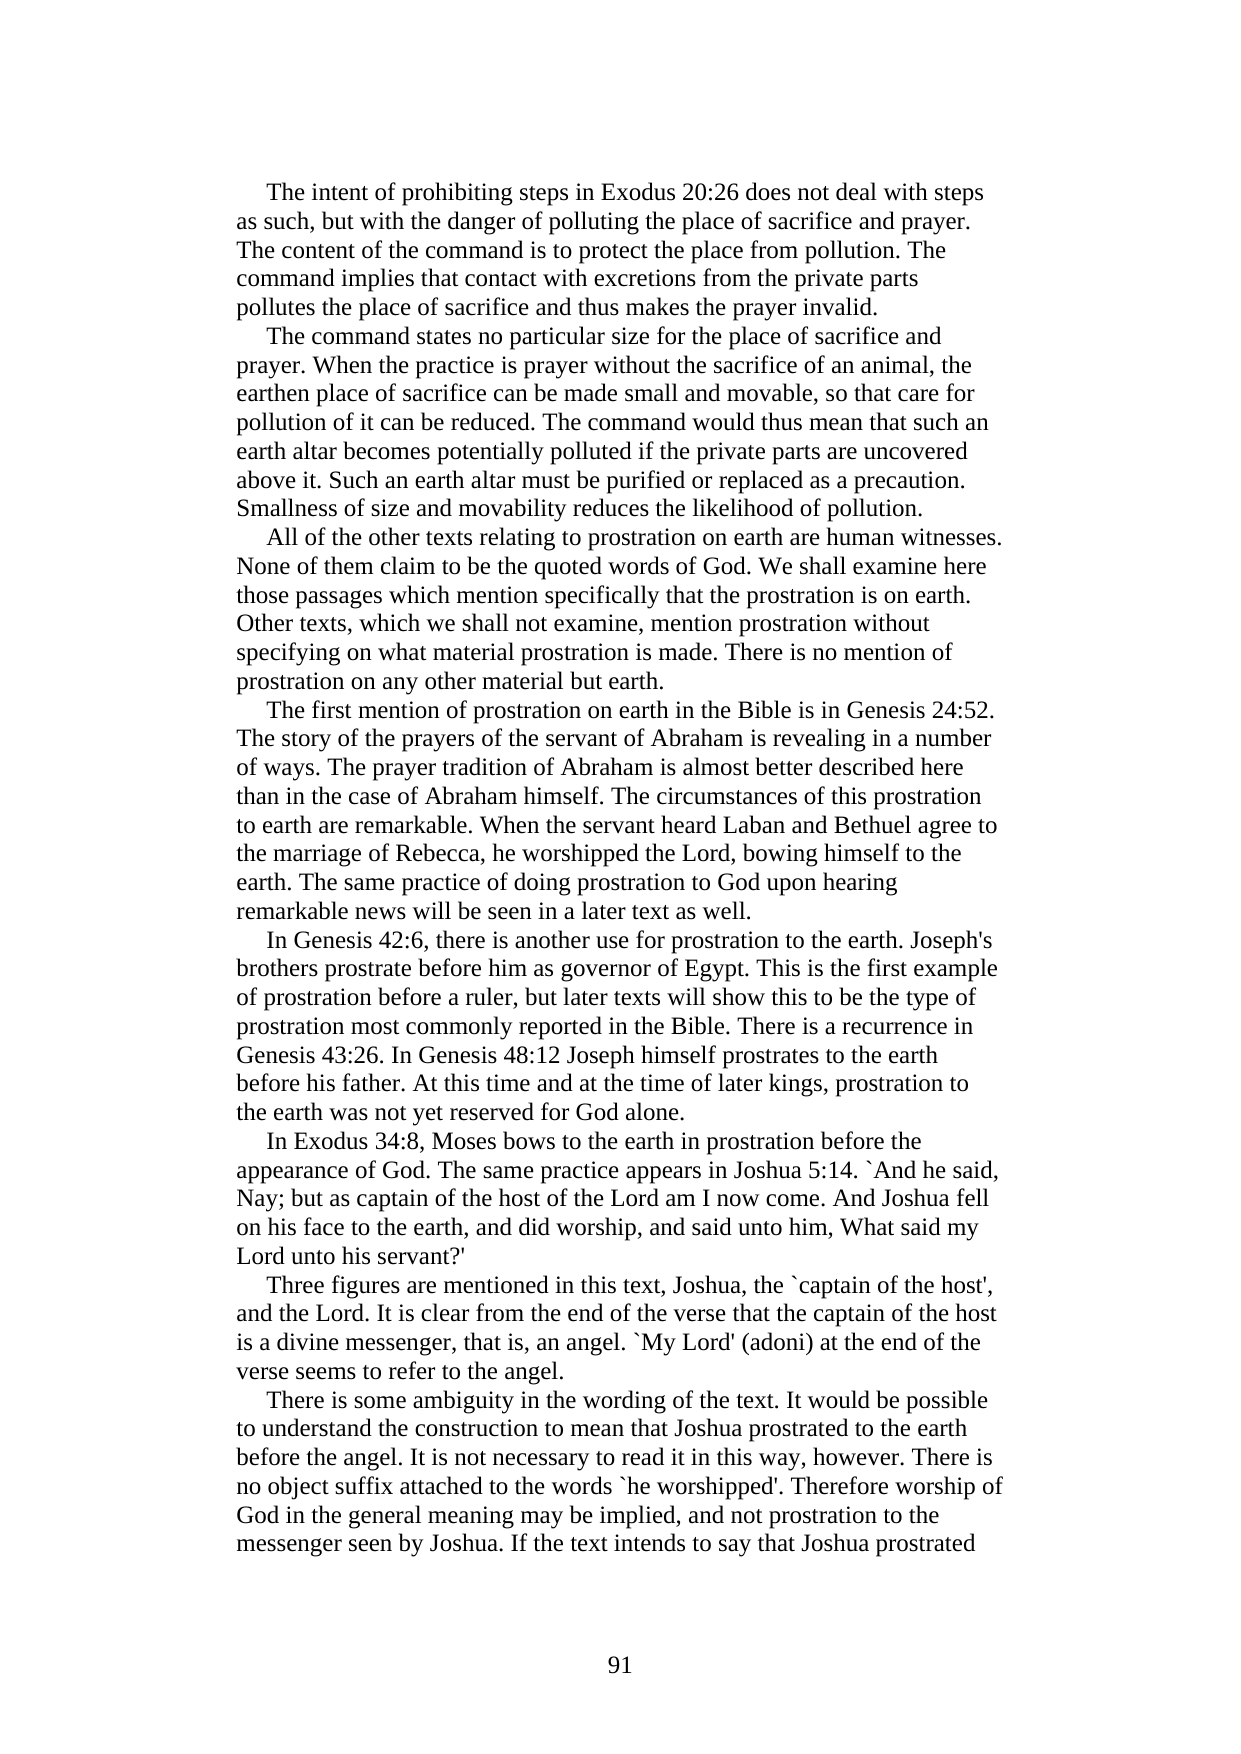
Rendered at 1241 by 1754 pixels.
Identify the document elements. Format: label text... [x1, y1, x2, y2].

text The command states no particular size for the place of sacrifice and prayer. When the practice is prayer without the sacrifice of an animal, the earthen place of sacrifice can be made small and movable, so that care for pollution of it can be reduced. The command would thus mean that such an earth altar becomes potentially polluted if the private parts are uncovered above it. Such an earth altar must be purified or replaced as a precaution. Smallness of size and movability reduces the likelihood of pollution. [236, 321, 1004, 522]
text Three figures are mentioned in this text, Joshua, the `captain of the host', and the Lord. It is clear from the end of the verse that the captain of the host is a divine messen­ger, that is, an angel. `My Lord' (adoni) at the end of the verse seems to refer to the angel. [236, 1270, 1004, 1385]
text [236, 1385, 1004, 1557]
text The intent of prohibiting steps in Exodus 20:26 does not deal with steps as such, but with the danger of polluting the place of sacrifice and prayer. The content of the command is to protect the place from pollution. The command implies that contact with excretions from the private parts pollutes the place of sacrifice and thus makes the prayer invalid. [236, 177, 1004, 321]
text The first mention of prostration on earth in the Bible is in Genesis 24:52. The story of the prayers of the servant of Abraham is revealing in a number of ways. The prayer tradition of Abraham is almost better described here than in the case of Abraham himself. The circumstances of this prostration to earth are remarkable. When the servant heard Laban and Bethuel agree to the marriage of Rebecca, he worshipped the Lord, bowing himself to the earth. The same practice of doing prostration to God upon hearing remarkable news will be seen in a later text as well. [236, 695, 1004, 925]
text All of the other texts relating to prostration on earth are human witnesses. None of them claim to be the quoted words of God. We shall examine here those passages which mention specifically that the prostration is on earth. Other texts, which we shall not examine, mention prostration without specifying on what material prostration is made. There is no mention of prostration on any other material but earth. [236, 522, 1004, 695]
text In Exodus 34:8, Moses bows to the earth in prostration before the appearance of God. The same practice appears in Joshua 5:14. `And he said, Nay; but as captain of the host of the Lord am I now come. And Joshua fell on his face to the earth, and did worship, and said unto him, What said my Lord unto his servant?' [236, 1126, 1004, 1270]
text In Genesis 42:6, there is another use for prostration to the earth. Joseph's brothers prostrate before him as gover­nor of Egypt. This is the first example of prostration before a ruler, but later texts will show this to be the type of prostration most commonly reported in the Bible. There is a recurrence in Genesis 43:26. In Genesis 48:12 Joseph himself prostrates to the earth before his father. At this time and at the time of later kings, prostration to the earth was not yet reserved for God alone. [236, 925, 1004, 1126]
